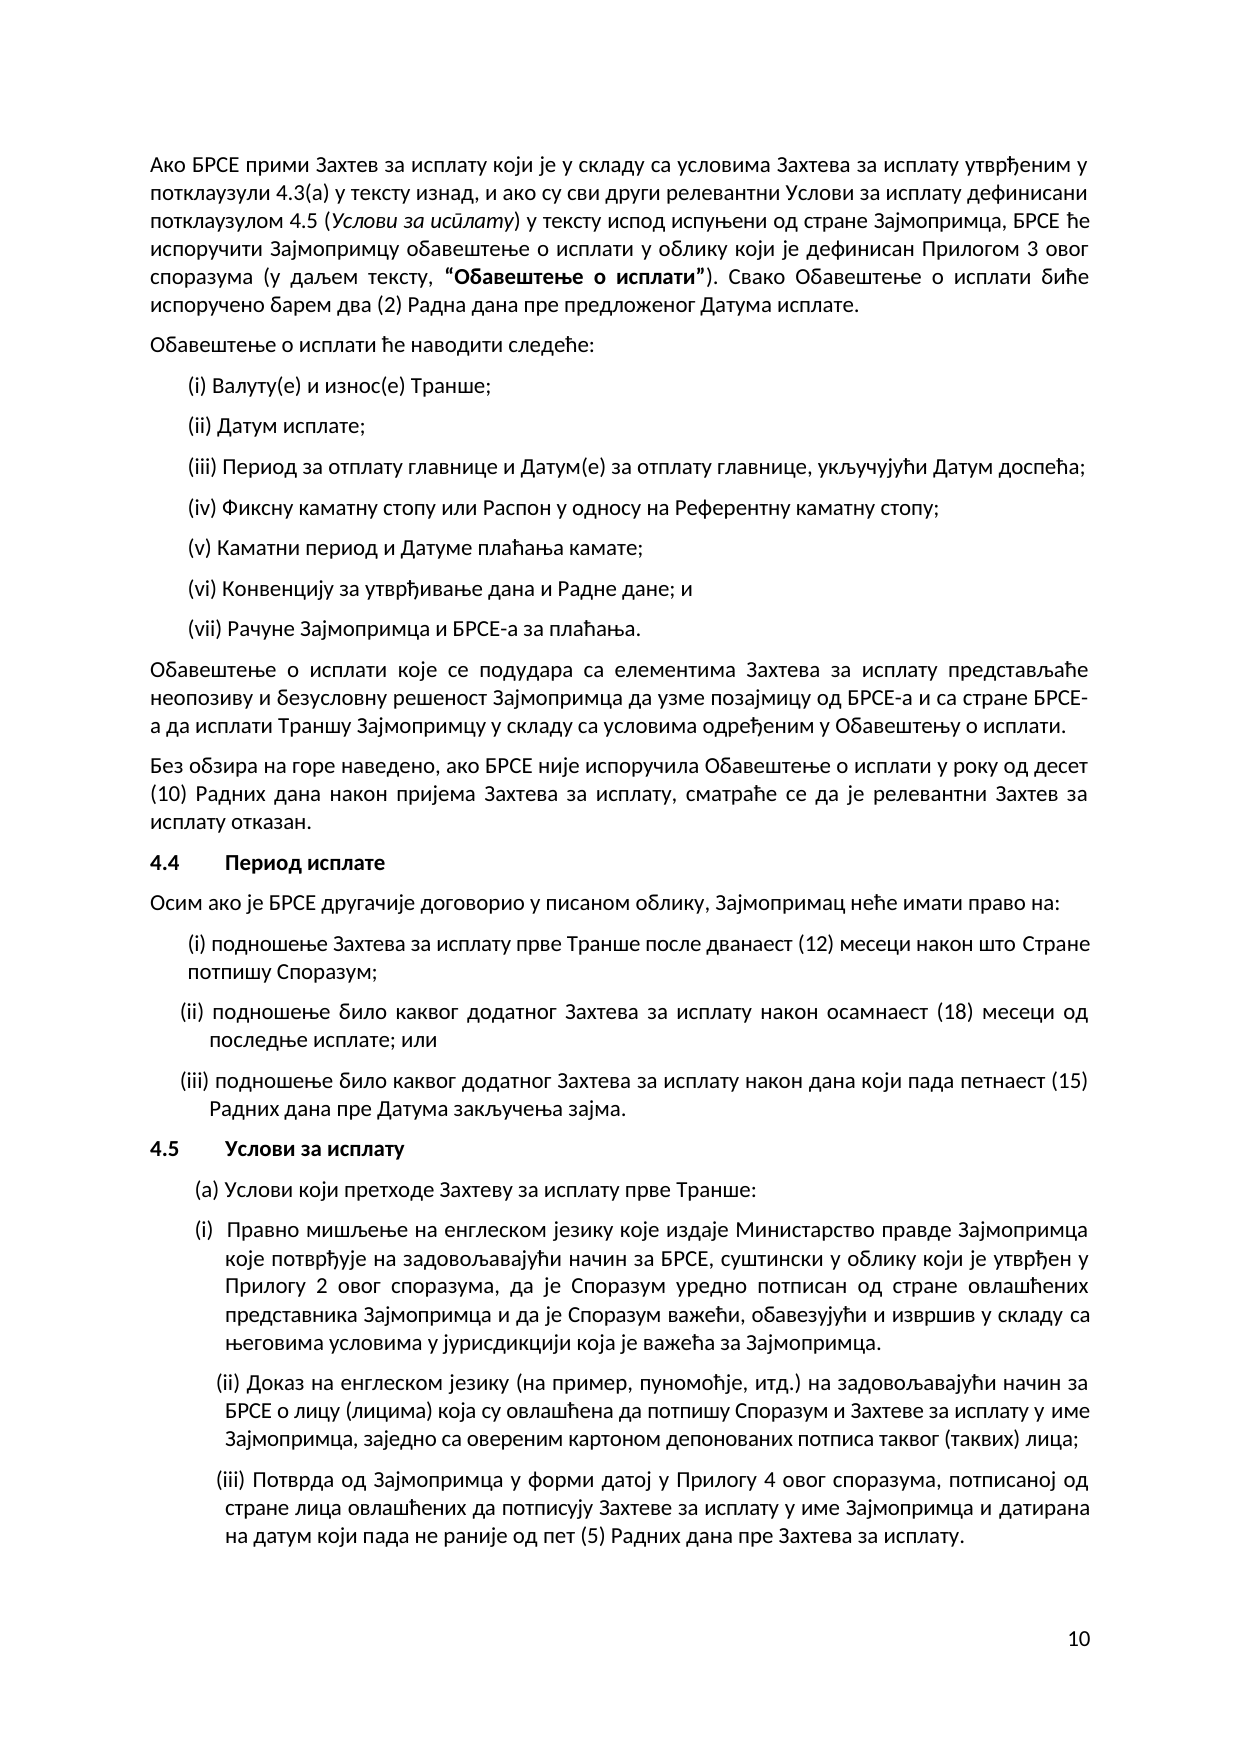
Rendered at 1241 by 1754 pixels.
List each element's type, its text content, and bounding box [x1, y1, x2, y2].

list (а) Услови који претходе Захтеву за исплату прве Транше: [194, 1175, 1090, 1203]
text Осим ако је БРСЕ другачије договорио у писаном облику, Зајмопримац неће имати право на: [150, 888, 1090, 916]
text (i) подношење Захтева за исплату прве Транше после дванаест (12) месеци након што Стране потпишу Споразум; [187, 929, 1090, 985]
subtitle 4.4 Период исплате [150, 848, 1090, 876]
text (vii) Рачуне Зајмопримца и БРСЕ-a за плаћања. [187, 614, 1090, 642]
text (iii) Период за отплату главнице и Датум(е) за отплату главнице, укључујући Датум доспећа; [187, 452, 1090, 480]
subtitle 4.5 Услови за исплату [150, 1134, 1090, 1163]
text (vi) Конвенцију за утврђивање дана и Радне дане; и [187, 574, 1090, 602]
text Обавештење о исплати које се подудара са елементима Захтева за исплату представљаће неопозиву и безусловну решеност Зајмопримца да узме позајмицу од БРСЕ-a и са стране БРСЕ-a да исплати Траншу Зајмопримцу у складу са условима одређеним у Обавештењу о исплати. [150, 655, 1090, 739]
text Ако БРСЕ прими Захтев за исплату који је у складу са условима Захтева за исплату утврђеним у потклаузули 4.3(a) у тексту изнад, и ако су сви други релевантни Услови за исплату дефинисани потклаузулом 4.5 (Услови за исплату) у тексту испод испуњени од стране Зајмопримца, БРСЕ ће испоручити Зајмопримцу обавештење о исплати у облику који је дефинисан Прилогом 3 овог споразума (у даљем тексту, “Обавештење о исплати”). Свако Обавештење о исплати биће испоручено барем два (2) Радна дана пре предложеног Датума исплате. [150, 150, 1090, 318]
text (ii) подношење било каквог додатног Захтева за исплату након осамнаест (18) месеци од последње исплате; или [179, 997, 1090, 1053]
text Без обзира на горе наведено, ако БРСЕ није испоручила Обавештење о исплати у року од десет (10) Радних дана након пријема Захтева за исплату, сматраће се да је релевантни Захтев за исплату отказан. [150, 751, 1090, 835]
text Обавештење о исплати ће наводити следеће: [150, 331, 1090, 359]
text (ii) Датум исплате; [187, 412, 1090, 440]
list (i) Правно мишљење на енглеском језику које издаје Министарство правде Зајмопримца које потврђује на задовољавајући начин за БРСЕ, суштински у облику који је утврђен у Прилогу 2 овог споразума, да је Споразум уредно потписан од стране овлашћених представника Зајмопримца и да је Споразум важећи, обавезујући и извршив у складу са његовима условима у јурисдикцији која је важећа за Зајмопримца. [194, 1216, 1090, 1356]
text (v) Каматни период и Датуме плаћања камате; [187, 533, 1090, 561]
text (iii) подношење било каквог додатног Захтева за исплату након дана који пада петнаест (15) Радних дана пре Датума закључења зајма. [179, 1066, 1090, 1122]
text (ii) Доказ на енглеском језику (на пример, пуномоћје, итд.) на задовољавајући начин за БРСЕ о лицу (лицима) која су овлашћена да потпишу Споразум и Захтеве за исплату у име Зајмопримца, заједно са овереним картоном депонованих потписа таквог (таквих) лица; [216, 1368, 1090, 1452]
text (iv) Фиксну каматну стопу или Распон у односу на Референтну каматну стопу; [187, 493, 1090, 521]
text (i) Валуту(е) и износ(е) Транше; [187, 371, 1090, 399]
